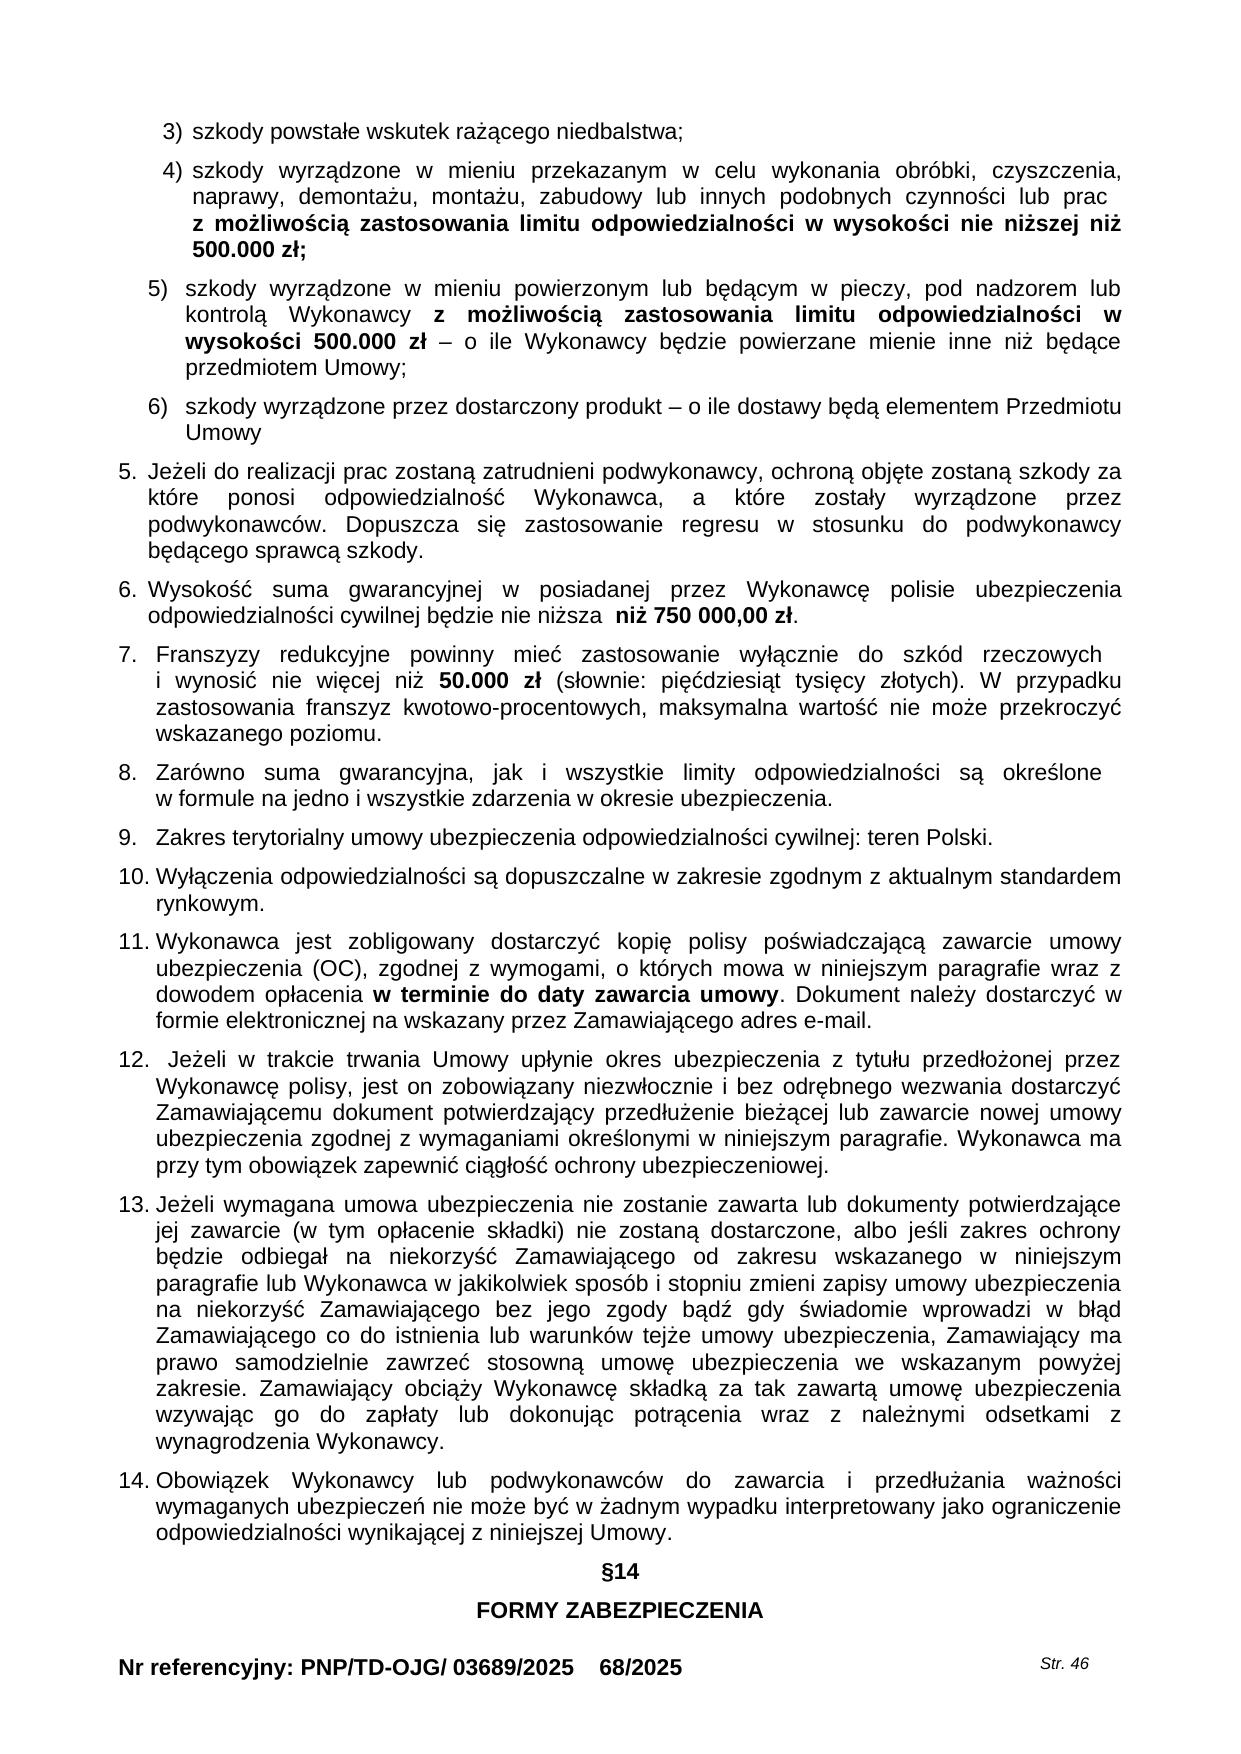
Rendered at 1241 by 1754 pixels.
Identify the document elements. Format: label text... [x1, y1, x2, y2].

list Wykonawca jest zobligowany dostarczyć kopię polisy poświadczającą zawarcie umowy ubezpieczenia (OC), zgodnej z wymogami, o których mowa w niniejszym paragrafie wraz z dowodem opłacenia w terminie do daty zawarcia umowy. Dokument należy dostarczyć w formie elektronicznej na wskazany przez Zamawiającego adres e-mail. [118, 928, 1122, 1034]
list Obowiązek Wykonawcy lub podwykonawców do zawarcia i przedłużania ważności wymaganych ubezpieczeń nie może być w żadnym wypadku interpretowany jako ograniczenie odpowiedzialności wynikającej z niniejszej Umowy. [118, 1467, 1122, 1546]
list szkody wyrządzone przez dostarczony produkt – o ile dostawy będą elementem Przedmiotu Umowy [148, 393, 1122, 446]
list FORMY ZABEZPIECZENIA [118, 1597, 1122, 1623]
list Zarówno suma gwarancyjna, jak i wszystkie limity odpowiedzialności są określone w formule na jedno i wszystkie zdarzenia w okresie ubezpieczenia. [118, 759, 1122, 812]
list Zakres terytorialny umowy ubezpieczenia odpowiedzialności cywilnej: teren Polski. [118, 824, 1122, 851]
list szkody wyrządzone w mieniu przekazanym w celu wykonania obróbki, czyszczenia, naprawy, demontażu, montażu, zabudowy lub innych podobnych czynności lub prac z możliwością zastosowania limitu odpowiedzialności w wysokości nie niższej niż 500.000 zł; [162, 157, 1122, 262]
list §14 [118, 1558, 1122, 1584]
list Wysokość suma gwarancyjnej w posiadanej przez Wykonawcę polisie ubezpieczenia odpowiedzialności cywilnej będzie nie niższa niż 750 000,00 zł. [118, 576, 1122, 629]
list szkody powstałe wskutek rażącego niedbalstwa; [162, 118, 1122, 144]
list Jeżeli wymagana umowa ubezpieczenia nie zostanie zawarta lub dokumenty potwierdzające jej zawarcie (w tym opłacenie składki) nie zostaną dostarczone, albo jeśli zakres ochrony będzie odbiegał na niekorzyść Zamawiającego od zakresu wskazanego w niniejszym paragrafie lub Wykonawca w jakikolwiek sposób i stopniu zmieni zapisy umowy ubezpieczenia na niekorzyść Zamawiającego bez jego zgody bądź gdy świadomie wprowadzi w błąd Zamawiającego co do istnienia lub warunków tejże umowy ubezpieczenia, Zamawiający ma prawo samodzielnie zawrzeć stosowną umowę ubezpieczenia we wskazanym powyżej zakresie. Zamawiający obciąży Wykonawcę składką za tak zawartą umowę ubezpieczenia wzywając go do zapłaty lub dokonując potrącenia wraz z należnymi odsetkami z wynagrodzenia Wykonawcy. [118, 1191, 1122, 1454]
list Jeżeli do realizacji prac zostaną zatrudnieni podwykonawcy, ochroną objęte zostaną szkody za które ponosi odpowiedzialność Wykonawca, a które zostały wyrządzone przez podwykonawców. Dopuszcza się zastosowanie regresu w stosunku do podwykonawcy będącego sprawcą szkody. [118, 458, 1122, 563]
list Franszyzy redukcyjne powinny mieć zastosowanie wyłącznie do szkód rzeczowych i wynosić nie więcej niż 50.000 zł (słownie: pięćdziesiąt tysięcy złotych). W przypadku zastosowania franszyz kwotowo-procentowych, maksymalna wartość nie może przekroczyć wskazanego poziomu. [118, 641, 1122, 747]
list Wyłączenia odpowiedzialności są dopuszczalne w zakresie zgodnym z aktualnym standardem rynkowym. [118, 863, 1122, 916]
list szkody wyrządzone w mieniu powierzonym lub będącym w pieczy, pod nadzorem lub kontrolą Wykonawcy z możliwością zastosowania limitu odpowiedzialności w wysokości 500.000 zł – o ile Wykonawcy będzie powierzane mienie inne niż będące przedmiotem Umowy; [148, 275, 1122, 380]
list Jeżeli w trakcie trwania Umowy upłynie okres ubezpieczenia z tytułu przedłożonej przez Wykonawcę polisy, jest on zobowiązany niezwłocznie i bez odrębnego wezwania dostarczyć Zamawiającemu dokument potwierdzający przedłużenie bieżącej lub zawarcie nowej umowy ubezpieczenia zgodnej z wymaganiami określonymi w niniejszym paragrafie. Wykonawca ma przy tym obowiązek zapewnić ciągłość ochrony ubezpieczeniowej. [118, 1046, 1122, 1178]
